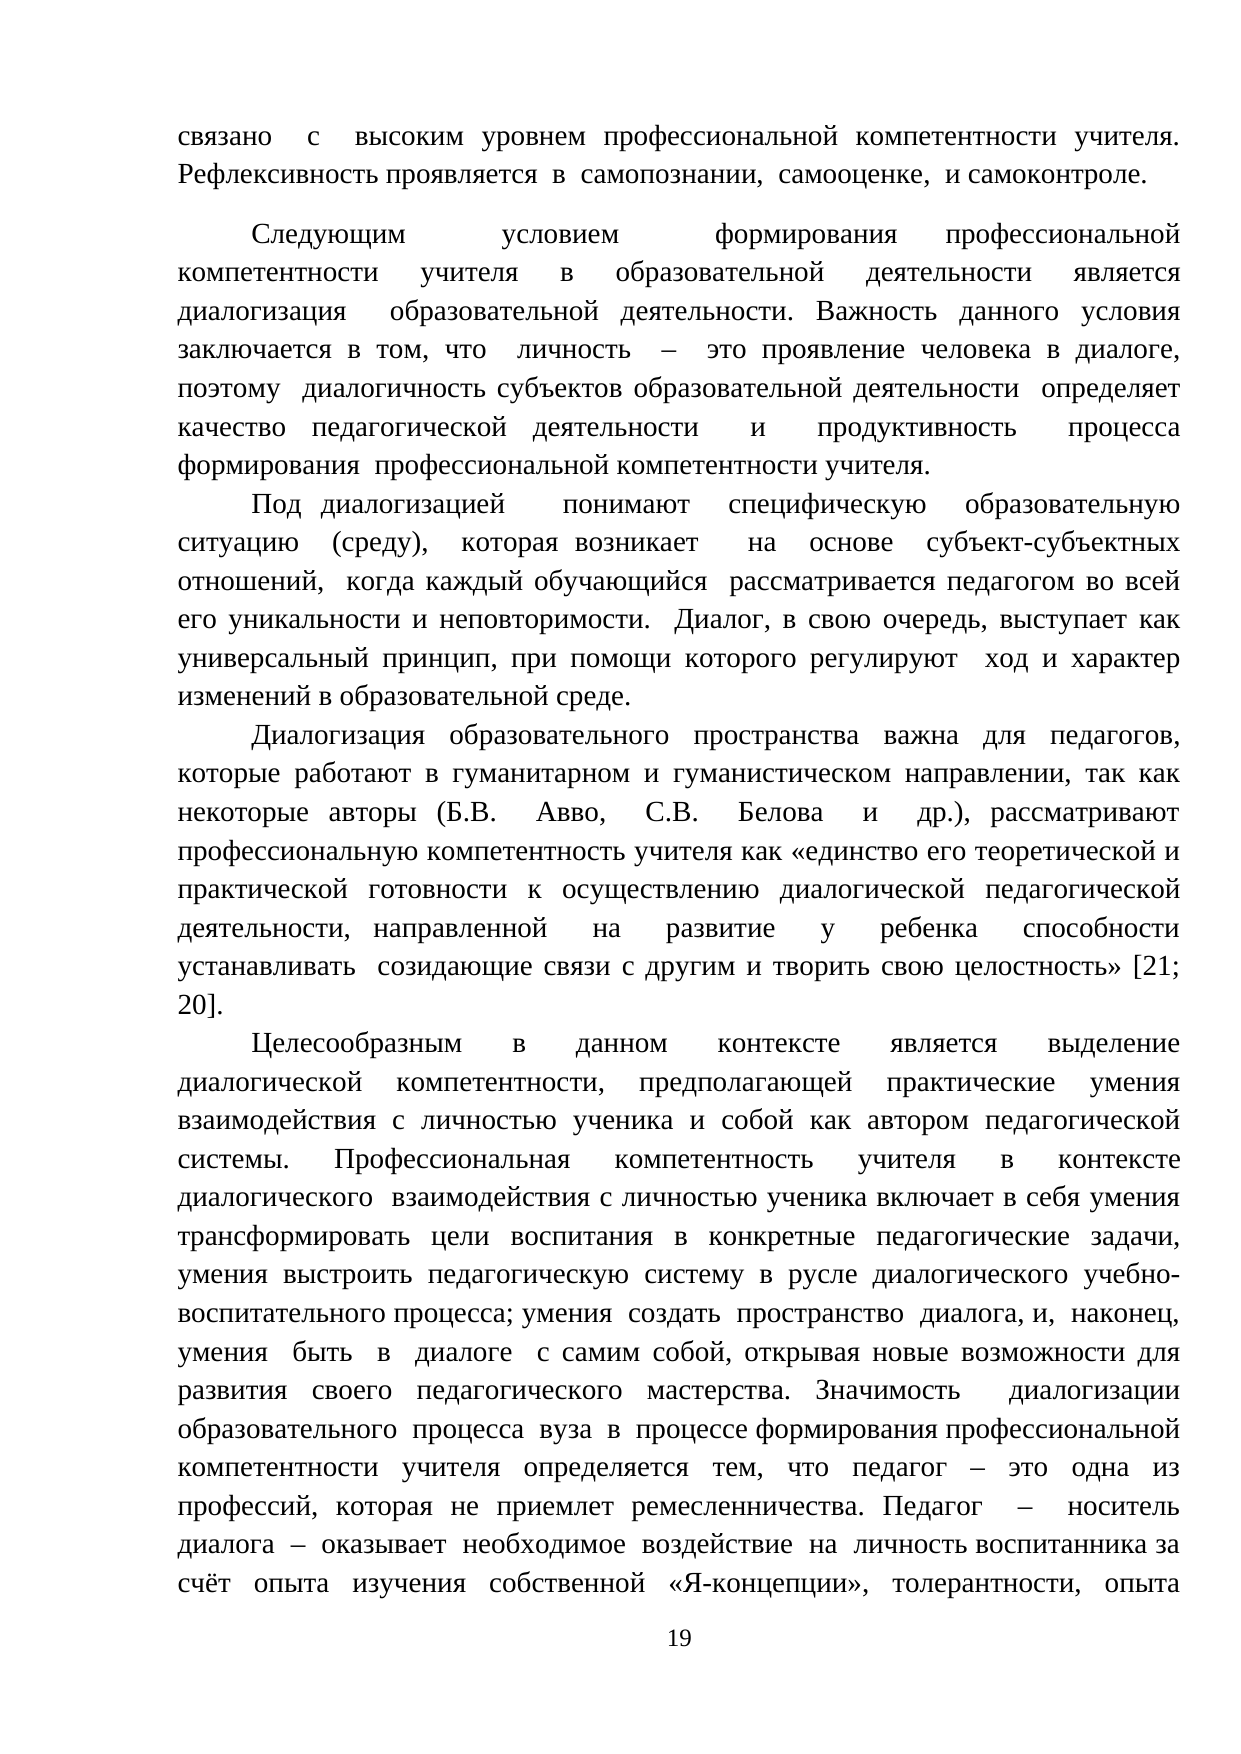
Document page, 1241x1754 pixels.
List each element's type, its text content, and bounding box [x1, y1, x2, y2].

text Следующим условием формирования профессиональной компетентности учителя в образовательной деятельности является диалогизация образовательной деятельности. Важность данного условия заключается в том, что личность – это проявление человека в диалоге, поэтому диалогичность субъектов образовательной деятельности определяет качество педагогической деятельности и продуктивность процесса формирования профессиональной компетентности учителя. [177, 216, 1181, 481]
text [177, 118, 1181, 190]
text Диалогизация образовательного пространства важна для педагогов, которые работают в гуманитарном и гуманистическом направлении, так как некоторые авторы (Б.В. Авво, С.В. Белова и др.), рассматривают профессиональную компетентность учителя как «единство его теоретической и практической готовности к осуществлению диалогической педагогической деятельности, направленной на развитие у ребенка способности устанавливать созидающие связи с другим и творить свою целостность» [21; 20]. [177, 717, 1181, 1020]
text Под диалогизацией понимают специфическую образовательную ситуацию (среду), которая возникает на основе субъект-субъектных отношений, когда каждый обучающийся рассматривается педагогом во всей его уникальности и неповторимости. Диалог, в свою очередь, выступает как универсальный принцип, при помощи которого регулируют ход и характер изменений в образовательной среде. [177, 486, 1181, 712]
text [177, 1025, 1181, 1598]
